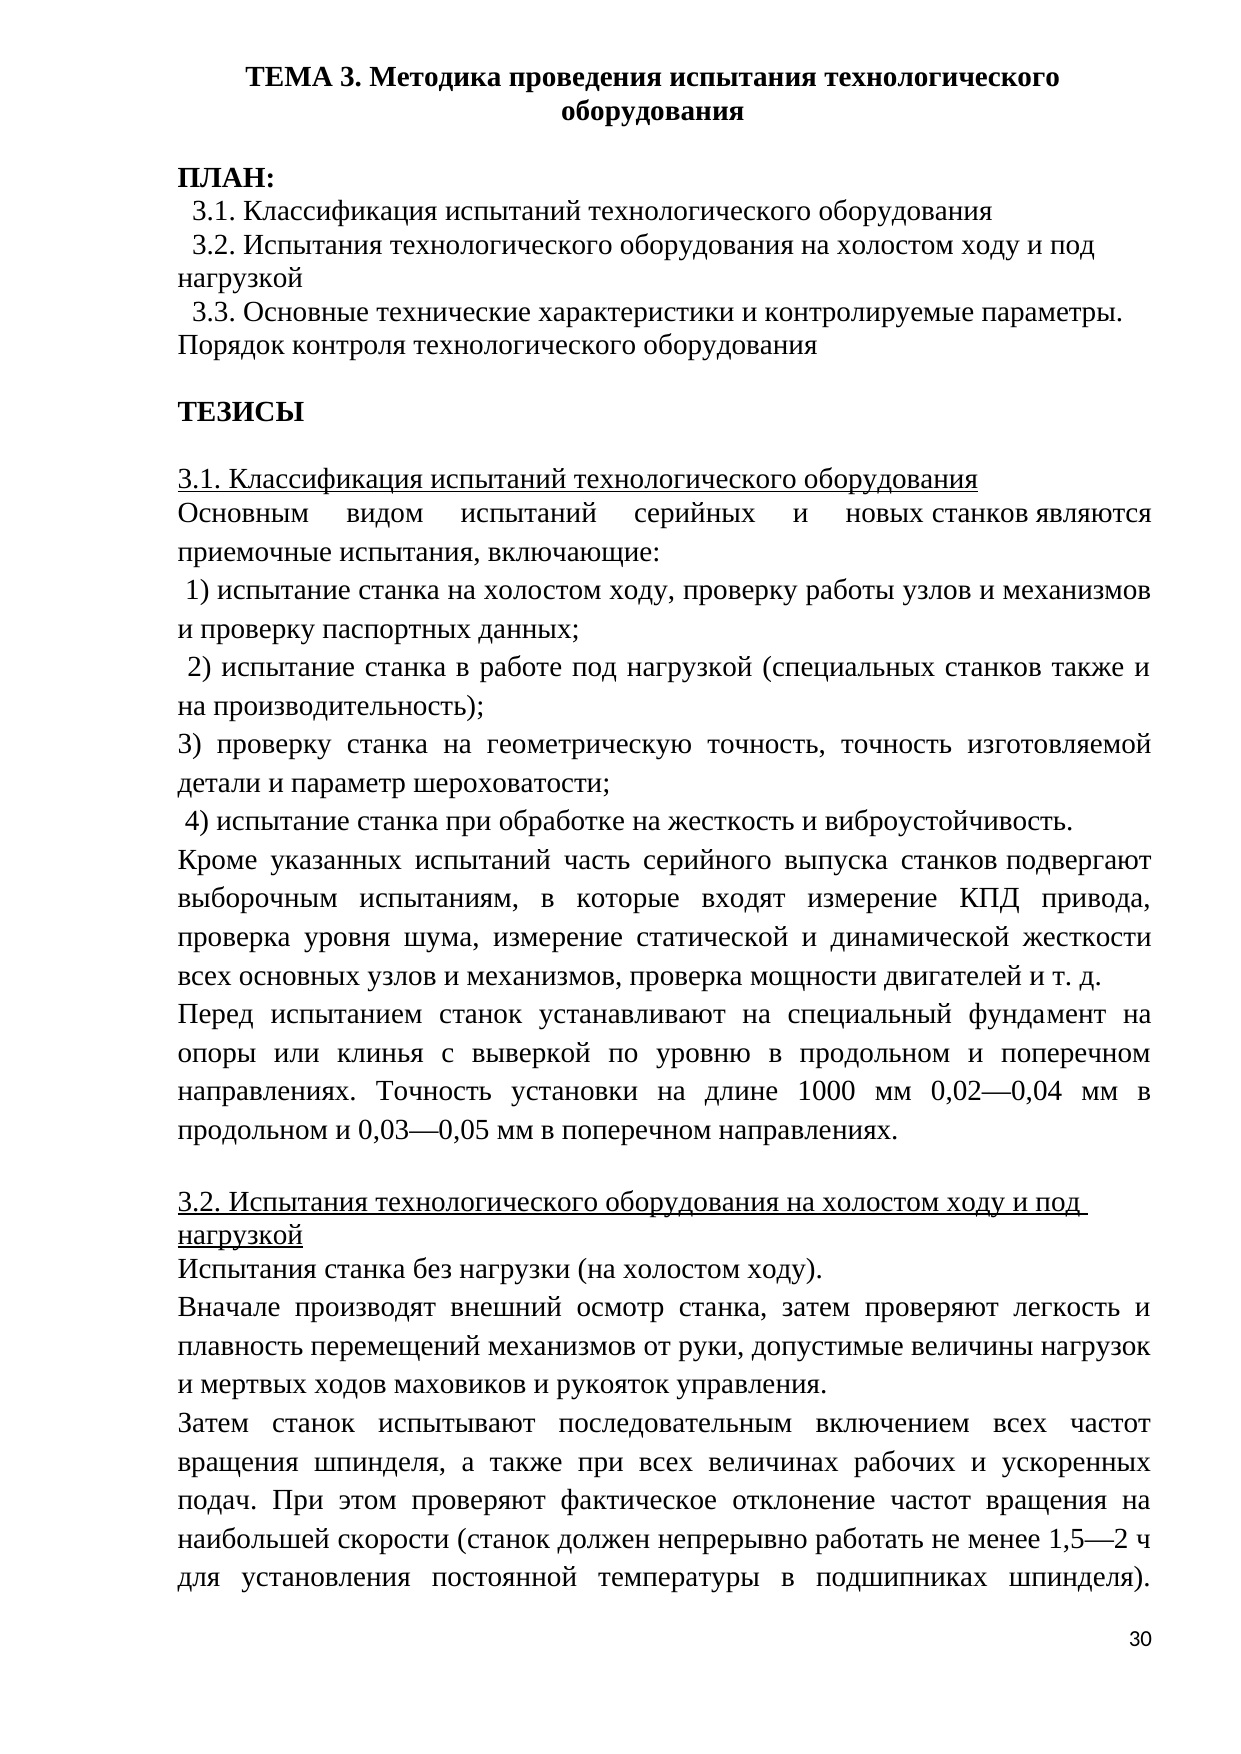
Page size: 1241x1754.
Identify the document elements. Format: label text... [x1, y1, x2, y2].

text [177, 1405, 1152, 1593]
text 3) проверку станка на геометрическую точность, точность изготовляемой детали и параметр шероховатости; [177, 726, 1152, 798]
text ТЕЗИСЫ [177, 394, 1128, 428]
text 3.2. Испытания технологического оборудования на холостом ходу и под нагрузкой [177, 1184, 1152, 1251]
text Вначале производят внешний осмотр станка, затем проверяют легкость и плавность перемещений механизмов от руки, допустимые величины нагрузок и мертвых ходов маховиков и рукояток управления. [177, 1289, 1152, 1400]
text 1) испытание станка на холостом ходу, проверку работы узлов и механизмов и проверку паспортных данных; [177, 572, 1152, 644]
text 3.2. Испытания технологического оборудования на холостом ходу и под нагрузкой [177, 227, 1152, 294]
text Основным видом испытаний серийных и новых станков являются приемочные испытания, включающие: [177, 495, 1152, 567]
text 3.1. Классификация испытаний технологического оборудования [177, 462, 1152, 495]
text Кроме указанных испытаний часть серийного выпуска станков подвергают выборочным испытаниям, в которые входят измерение КПД привода, проверка уровня шума, измерение статической и динамической жесткости всех основных узлов и механизмов, проверка мощности двигателей и т. д. [177, 842, 1152, 991]
text 3.1. Классификация испытаний технологического оборудования [177, 193, 1152, 227]
text 2) испытание станка в работе под нагрузкой (специальных станков также и на производительность); [177, 649, 1152, 721]
text ТЕМА 3. Методика проведения испытания технологического оборудования [177, 59, 1128, 126]
text 3.3. Основные технические характеристики и контролируемые параметры. Порядок контроля технологического оборудования [177, 294, 1128, 361]
text ПЛАН: [177, 160, 1128, 193]
text Испытания станка без нагрузки (на холостом ходу). [177, 1251, 1152, 1284]
text Перед испытанием станок устанавливают на специальный фундамент на опоры или клинья с выверкой по уровню в продольном и поперечном направлениях. Точность установки на длине 1000 мм 0,02—0,04 мм в продольном и 0,03—0,05 мм в поперечном направлениях. [177, 996, 1152, 1145]
text 4) испытание станка при обработке на жесткость и виброустойчивость. [177, 803, 1152, 837]
